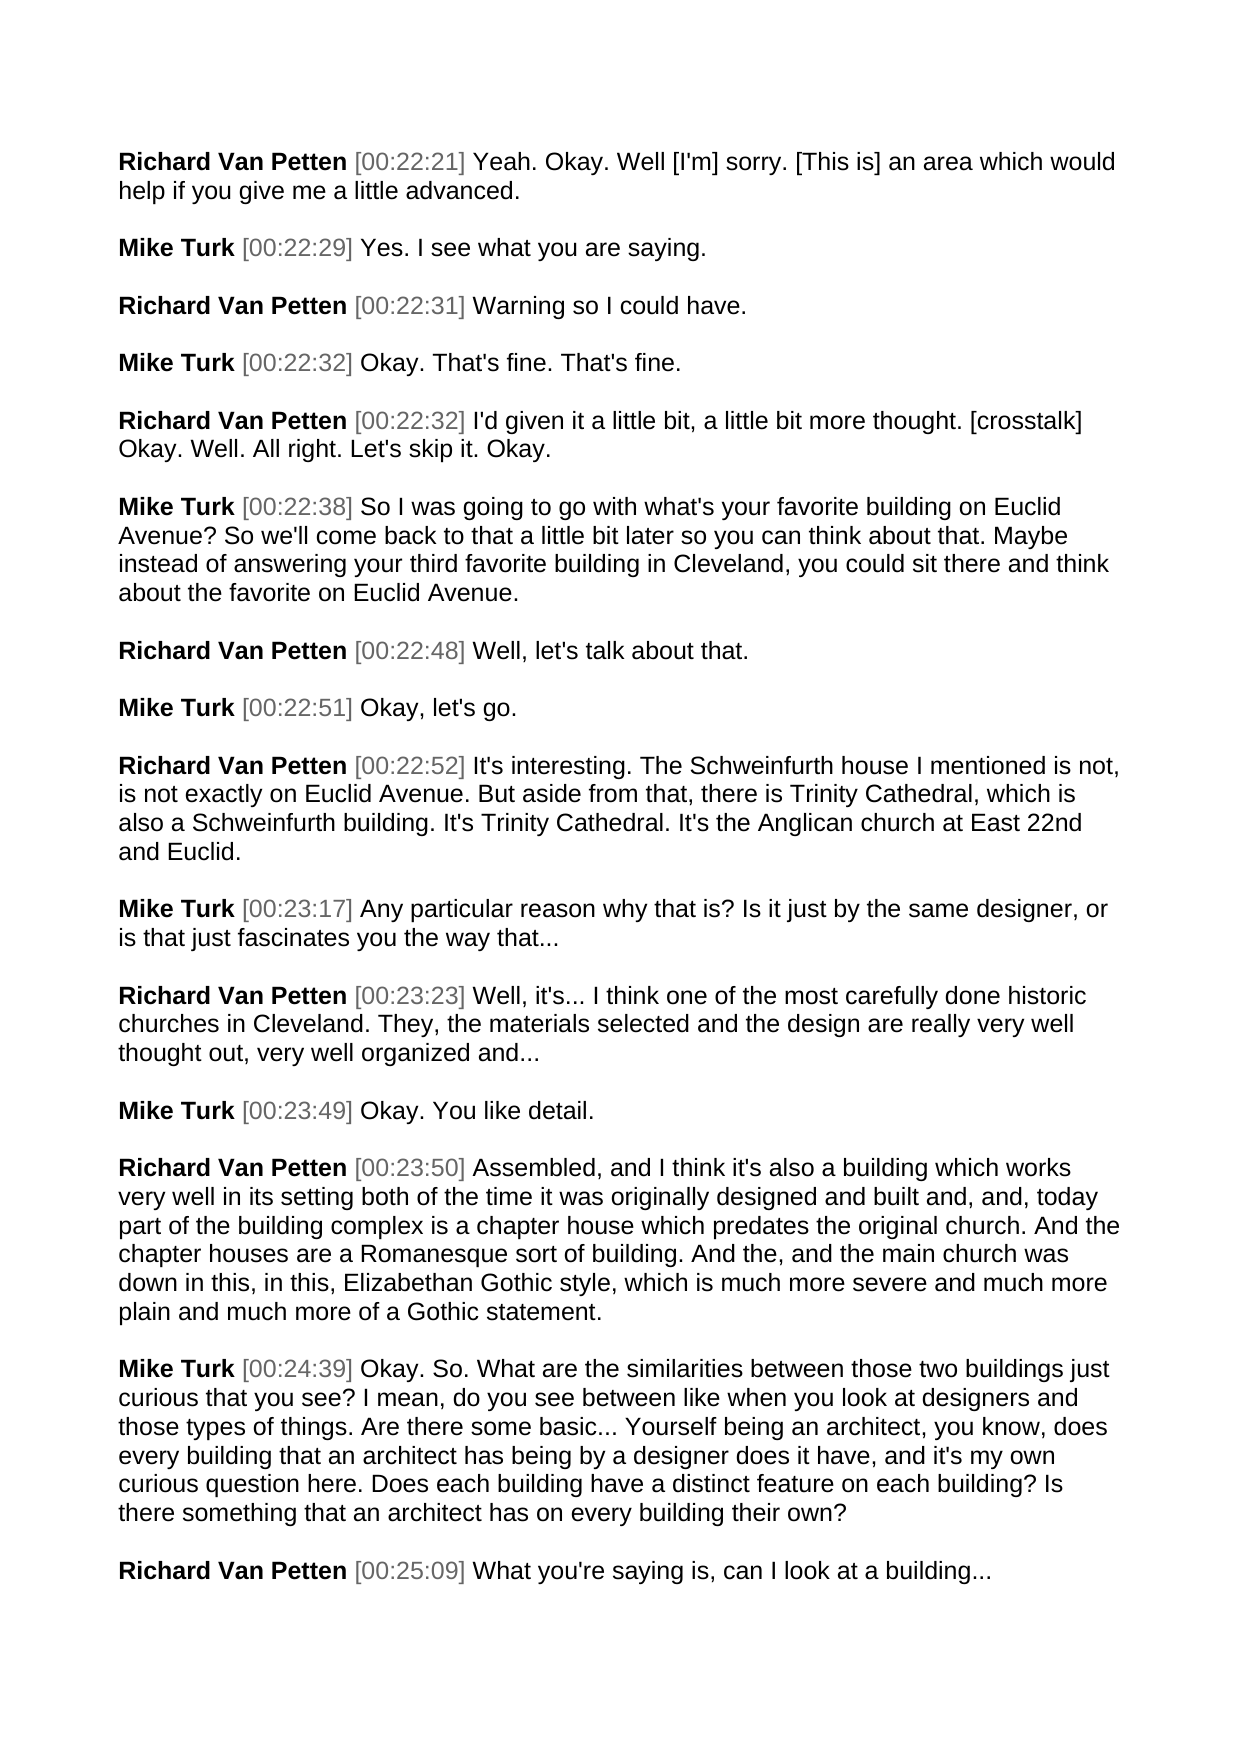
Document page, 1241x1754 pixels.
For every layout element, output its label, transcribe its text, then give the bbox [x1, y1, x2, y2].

text Mike Turk [00:24:39] Okay. So. What are the similarities between those two buildings just curious that you see? I mean, do you see between like when you look at designers and those types of things. Are there some basic... Yourself being an architect, you know, does every building that an architect has being by a designer does it have, and it's my own curious question here. Does each building have a distinct feature on each building? Is there something that an architect has on every building their own? [118, 1354, 1122, 1527]
text Mike Turk [00:22:38] So I was going to go with what's your favorite building on Euclid Avenue? So we'll come back to that a little bit later so you can think about that. Maybe instead of answering your third favorite building in Cleveland, you could sit there and think about the favorite on Euclid Avenue. [118, 492, 1122, 607]
text Richard Van Petten [00:22:32] I'd given it a little bit, a little bit more thought. [crosstalk] Okay. Well. All right. Let's skip it. Okay. [118, 406, 1122, 463]
text Mike Turk [00:22:29] Yes. I see what you are saying. [118, 233, 1122, 262]
text Richard Van Petten [00:23:23] Well, it's... I think one of the most carefully done historic churches in Cleveland. They, the materials selected and the design are really very well thought out, very well organized and... [118, 981, 1122, 1067]
text Mike Turk [00:23:49] Okay. You like detail. [118, 1096, 1122, 1124]
text Mike Turk [00:22:51] Okay, let's go. [118, 693, 1122, 722]
text Richard Van Petten [00:23:50] Assembled, and I think it's also a building which works very well in its setting both of the time it was originally designed and built and, and, today part of the building complex is a chapter house which predates the original church. And the chapter houses are a Romanesque sort of building. And the, and the main church was down in this, in this, Elizabethan Gothic style, which is much more severe and much more plain and much more of a Gothic statement. [118, 1153, 1122, 1326]
text Richard Van Petten [00:25:09] What you're saying is, can I look at a building... [118, 1556, 1122, 1584]
text Richard Van Petten [00:22:31] Warning so I could have. [118, 291, 1122, 319]
text Mike Turk [00:23:17] Any particular reason why that is? Is it just by the same designer, or is that just fascinates you the way that... [118, 894, 1122, 952]
text Richard Van Petten [00:22:21] Yeah. Okay. Well [I'm] sorry. [This is] an area which would help if you give me a little advanced. [118, 147, 1122, 204]
text Richard Van Petten [00:22:52] It's interesting. The Schweinfurth house I mentioned is not, is not exactly on Euclid Avenue. But aside from that, there is Trinity Cathedral, which is also a Schweinfurth building. It's Trinity Cathedral. It's the Anglican church at East 22nd and Euclid. [118, 751, 1122, 866]
text Richard Van Petten [00:22:48] Well, let's talk about that. [118, 636, 1122, 664]
text Mike Turk [00:22:32] Okay. That's fine. That's fine. [118, 348, 1122, 377]
